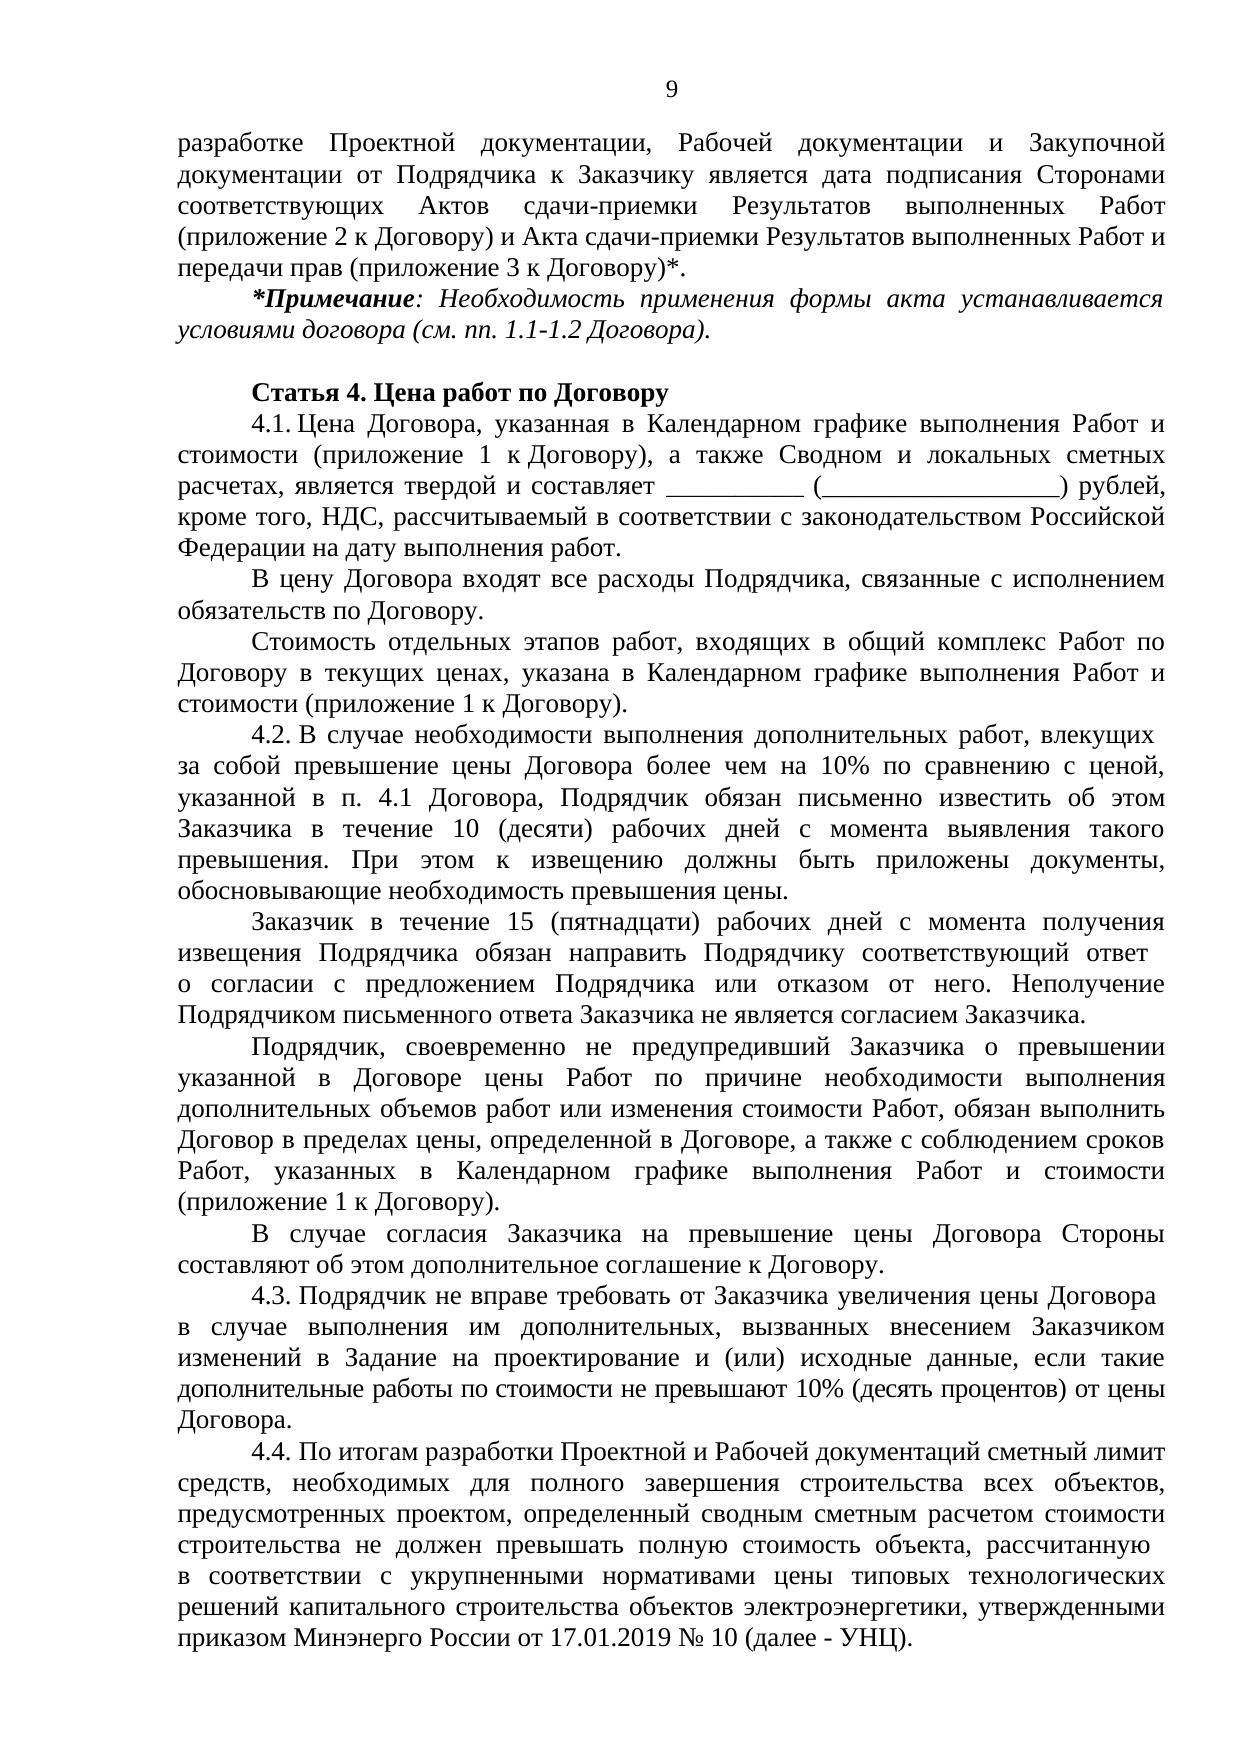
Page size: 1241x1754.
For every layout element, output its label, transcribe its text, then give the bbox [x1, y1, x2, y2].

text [177, 127, 1166, 282]
text *Примечание: Необходимость применения формы акта устанавливается условиями договора (см. пп. 1.1-1.2 Договора). [177, 282, 1166, 344]
text 4.4. По итогам разработки Проектной и Рабочей документаций сметный лимит средств, необходимых для полного завершения строительства всех объектов, предусмотренных проектом, определенный сводным сметным расчетом стоимости строительства не должен превышать полную стоимость объекта, рассчитанную в соответствии с укрупненными нормативами цены типовых технологических решений капитального строительства объектов электроэнергетики, утвержденными приказом Минэнерго России от 17.01.2019 № 10 (далее - УНЦ). [177, 1435, 1166, 1653]
text 4.2. В случае необходимости выполнения дополнительных работ, влекущих за собой превышение цены Договора более чем на 10% по сравнению с ценой, указанной в п. 4.1 Договора, Подрядчик обязан письменно известить об этом Заказчика в течение 10 (десяти) рабочих дней с момента выявления такого превышения. При этом к извещению должны быть приложены документы, обосновывающие необходимость превышения цены. [177, 718, 1166, 905]
text Стоимость отдельных этапов работ, входящих в общий комплекс Работ по Договору в текущих ценах, указана в Календарном графике выполнения Работ и стоимости (приложение 1 к Договору). [177, 625, 1166, 718]
text В случае согласия Заказчика на превышение цены Договора Стороны составляют об этом дополнительное соглашение к Договору. [177, 1217, 1166, 1279]
text Статья 4. Цена работ по Договору [177, 376, 1166, 407]
text Подрядчик, своевременно не предупредивший Заказчика о превышении указанной в Договоре цены Работ по причине необходимости выполнения дополнительных объемов работ или изменения стоимости Работ, обязан выполнить Договор в пределах цены, определенной в Договоре, а также с соблюдением сроков Работ, указанных в Календарном графике выполнения Работ и стоимости (приложение 1 к Договору). [177, 1030, 1166, 1217]
text Заказчик в течение 15 (пятнадцати) рабочих дней с момента получения извещения Подрядчика обязан направить Подрядчику соответствующий ответ о согласии с предложением Подрядчика или отказом от него. Неполучение Подрядчиком письменного ответа Заказчика не является согласием Заказчика. [177, 905, 1166, 1030]
text 4.1. Цена Договора, указанная в Календарном графике выполнения Работ и стоимости (приложение 1 к Договору), а также Сводном и локальных сметных расчетах, является твердой и составляет ____________ (___________________) рублей, кроме того, НДС, рассчитываемый в соответствии с законодательством Российской Федерации на дату выполнения работ. [177, 407, 1166, 563]
text 4.3. Подрядчик не вправе требовать от Заказчика увеличения цены Договора в случае выполнения им дополнительных, вызванных внесением Заказчиком изменений в Задание на проектирование и (или) исходные данные, если такие дополнительные работы по стоимости не превышают 10% (десять процентов) от цены Договора. [177, 1279, 1166, 1435]
text В цену Договора входят все расходы Подрядчика, связанные с исполнением обязательств по Договору. [177, 563, 1166, 625]
